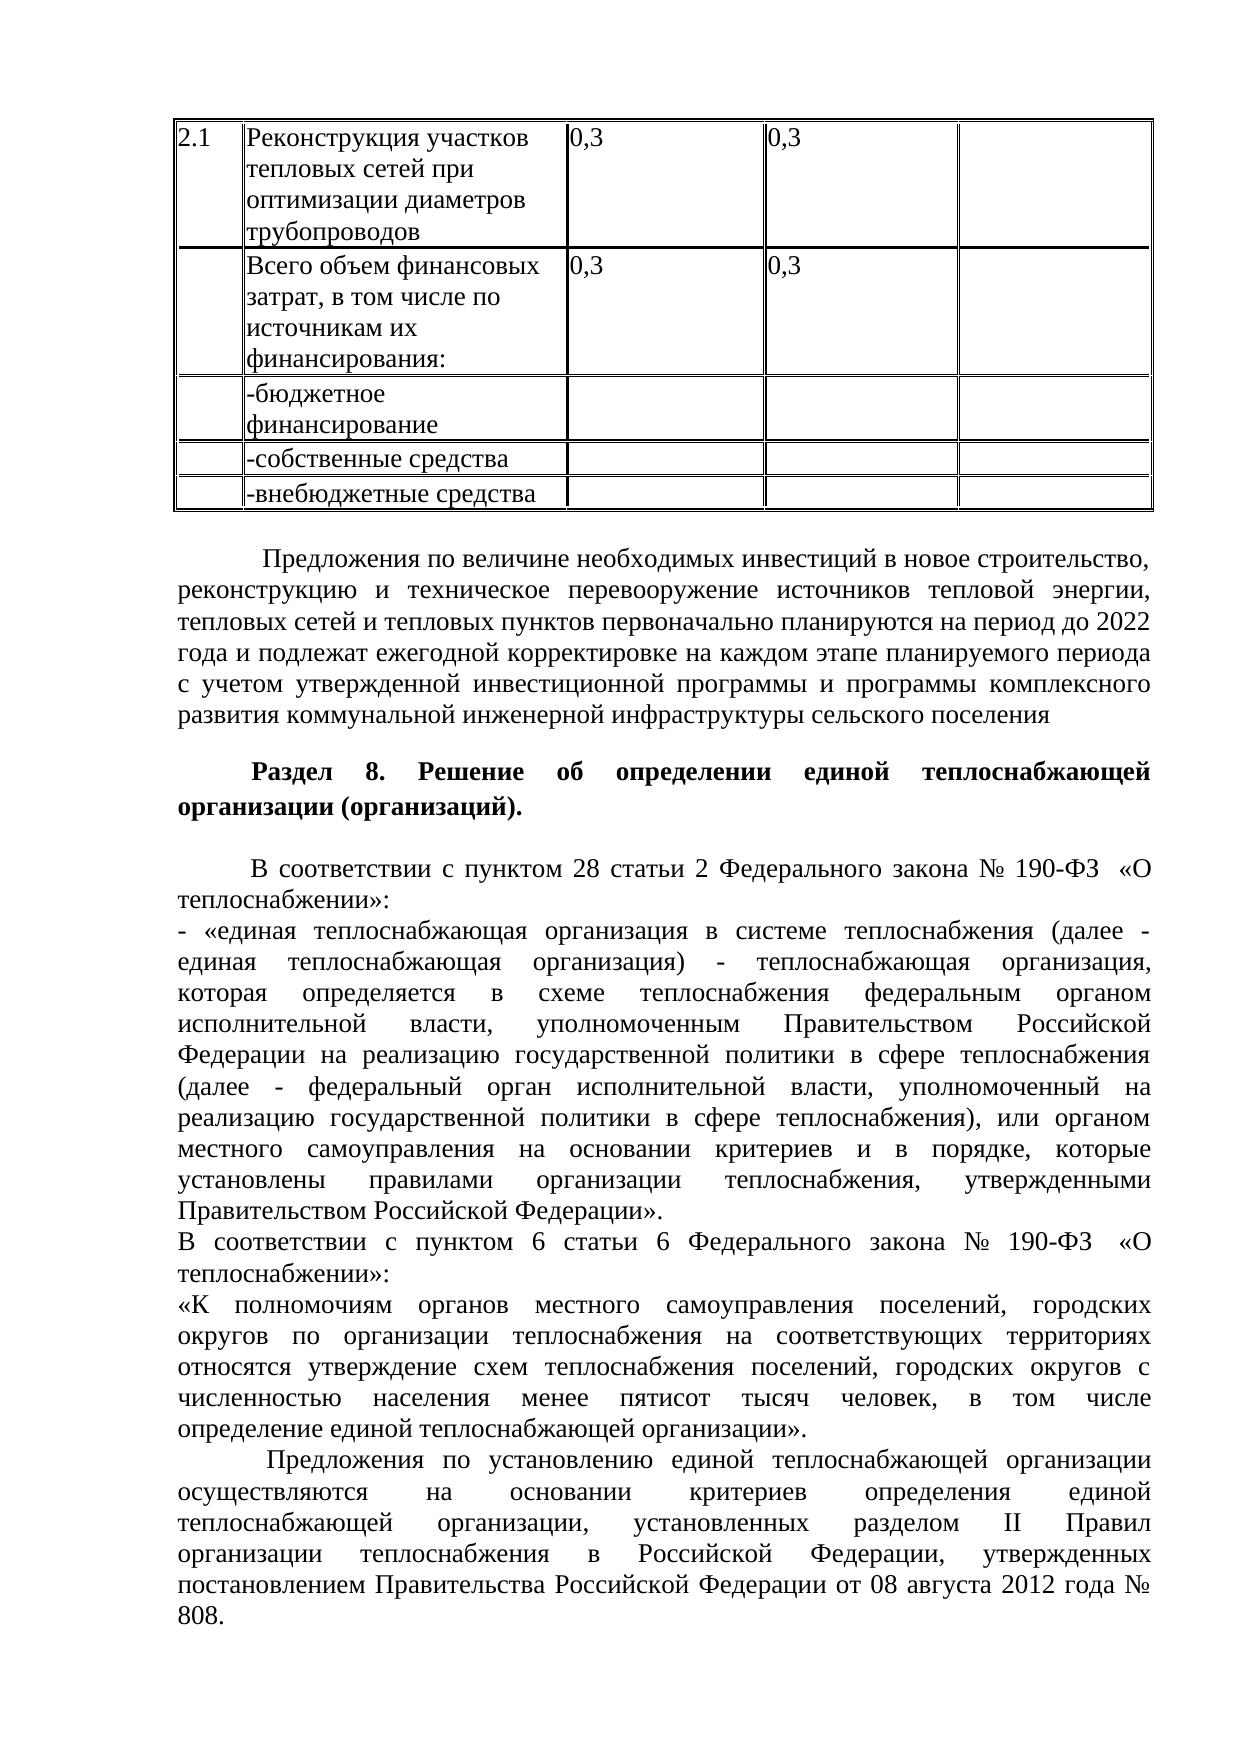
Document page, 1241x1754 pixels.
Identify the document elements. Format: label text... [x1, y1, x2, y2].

table_cell -внебюджетные средства [244, 477, 567, 508]
table_cell [765, 477, 959, 508]
table_cell [959, 474, 1152, 508]
table_cell 0,3 [767, 249, 957, 374]
text В соответствии с пунктом 6 статьи 6 Федерального закона № 190-ФЗ «О теплоснабжении»: [177, 1226, 1152, 1288]
table_cell 2.1 [177, 122, 244, 246]
table_cell [959, 374, 1152, 439]
text Раздел 8. Решение об определении единой теплоснабжающей организации (организаций). [177, 755, 1152, 822]
table_cell [175, 374, 244, 439]
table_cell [245, 249, 566, 374]
table_cell [567, 474, 765, 508]
table_cell [177, 246, 242, 374]
table_cell [569, 377, 763, 439]
text Предложения по установлению единой теплоснабжающей организации осуществляются на основании критериев определения единой теплоснабжающей организации, установленных разделом II Правил организации теплоснабжения в Российской Федерации, утвержденных постановлением Правительства Российской Федерации от 08 августа 2012 года № 808. [177, 1443, 1152, 1630]
table_cell [959, 122, 1151, 246]
table_cell 0,3 [765, 122, 959, 246]
table_cell -бюджетное финансирование [245, 377, 566, 439]
table_cell [767, 377, 957, 439]
table_cell -собственные средства [245, 443, 566, 474]
table_cell [960, 246, 1151, 374]
text «К полномочиям органов местного самоуправления поселений, городских округов по организации теплоснабжения на соответствующих территориях относятся утверждение схем теплоснабжения поселений, городских округов с численностью населения менее пятисот тысяч человек, в том числе определение единой теплоснабжающей организации». [177, 1288, 1152, 1443]
table_cell [175, 474, 244, 508]
table_cell 0,3 [569, 249, 763, 374]
table_cell [767, 443, 957, 474]
text Предложения по величине необходимых инвестиций в новое строительство, реконструкцию и техническое перевооружение источников тепловой энергии, тепловых сетей и тепловых пунктов первоначально планируются на период до 2022 года и подлежат ежегодной корректировке на каждом этапе планируемого периода с учетом утвержденной инвестиционной программы и программы комплексного развития коммунальной инженерной инфраструктуры сельского поселения [177, 542, 1152, 729]
table_cell 0,3 [567, 120, 765, 246]
table_cell [177, 439, 242, 474]
text - «единая теплоснабжающая организация в системе теплоснабжения (далее -единая теплоснабжающая организация) - теплоснабжающая организация, которая определяется в схеме теплоснабжения федеральным органом исполнительной власти, уполномоченным Правительством Российской Федерации на реализацию государственной политики в сфере теплоснабжения (далее - федеральный орган исполнительной власти, уполномоченный на реализацию государственной политики в сфере теплоснабжения), или органом местного самоуправления на основании критериев и в порядке, которые установлены правилами организации теплоснабжения, утвержденными Правительством Российской Федерации». [177, 914, 1152, 1226]
text В соответствии с пунктом 28 статьи 2 Федерального закона № 190-ФЗ «О теплоснабжении»: [177, 852, 1152, 914]
table_cell [960, 439, 1151, 474]
table_cell [569, 443, 763, 474]
table_cell Реконструкция участков тепловых сетей при оптимизации диаметров трубопроводов [244, 120, 567, 246]
